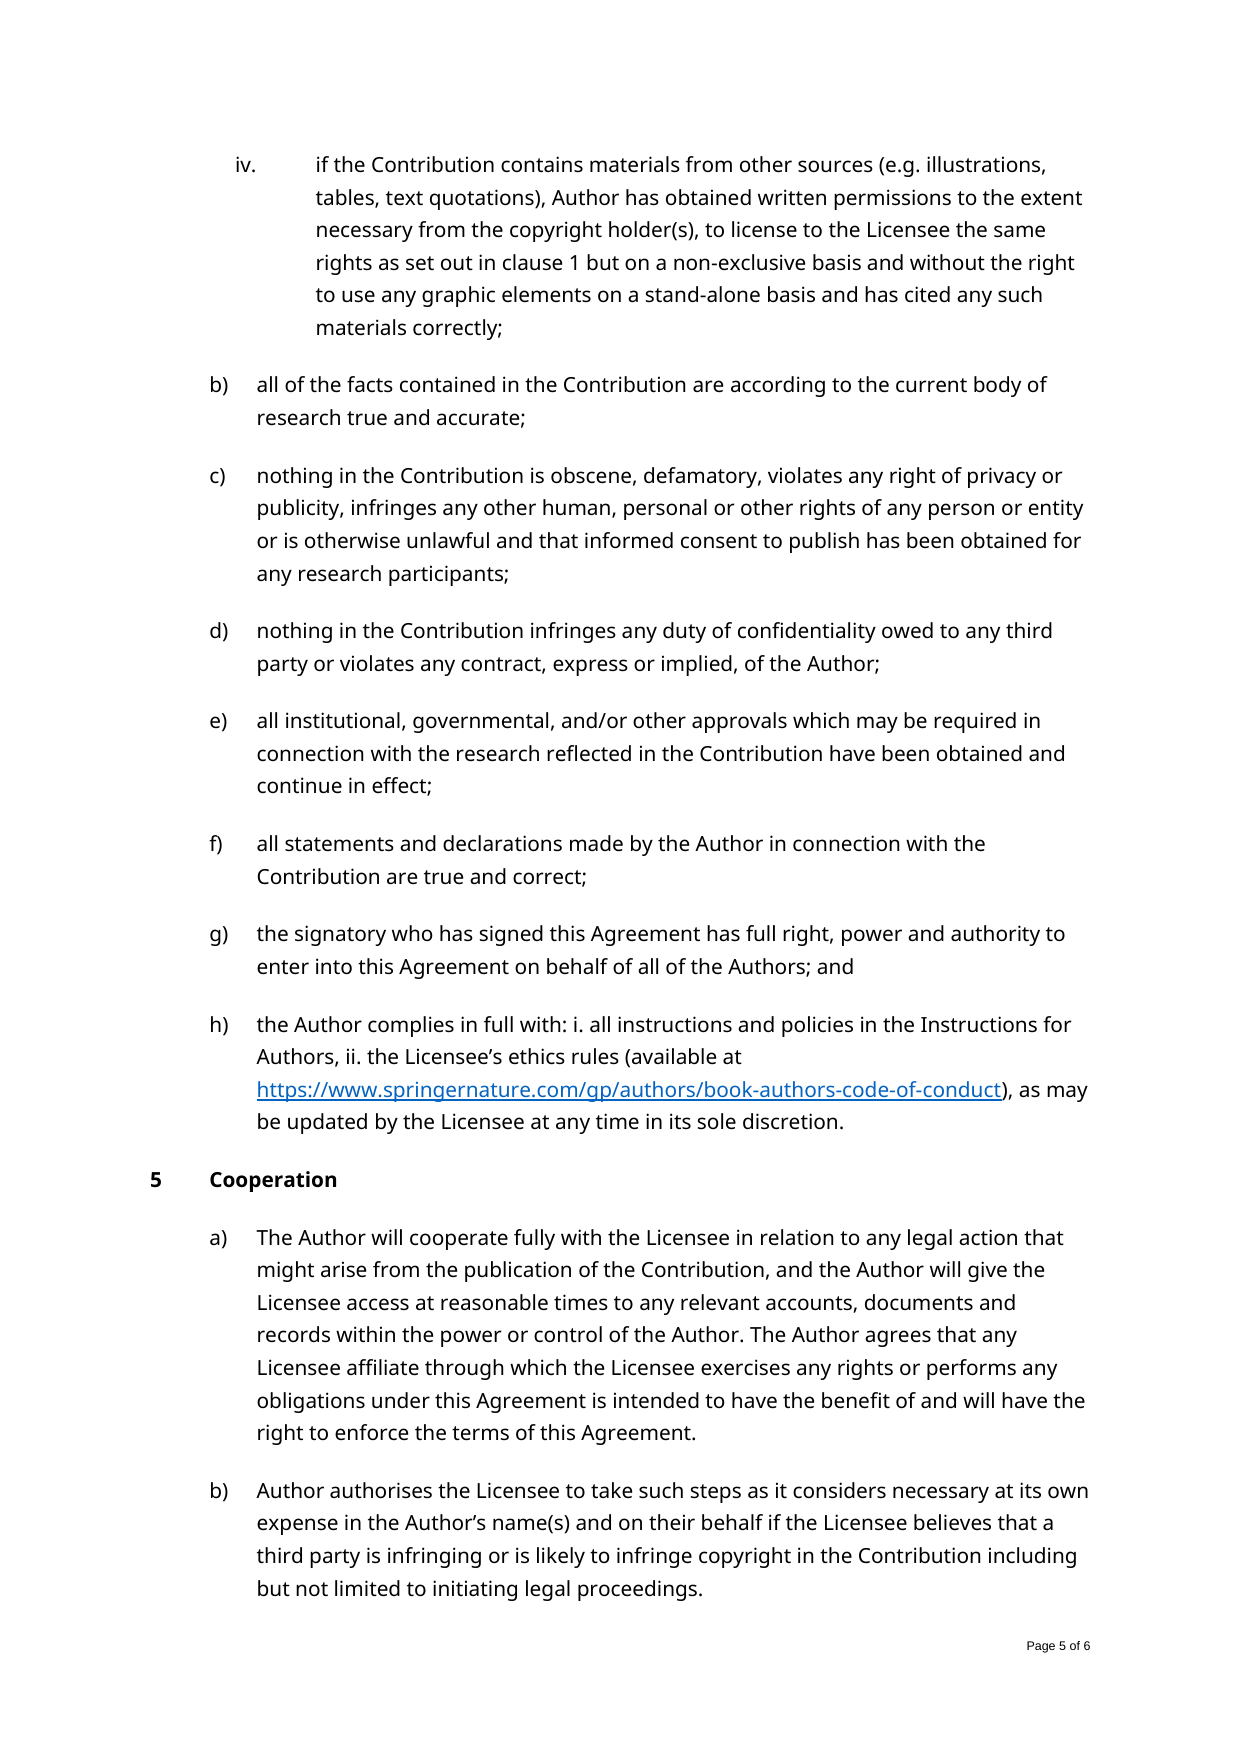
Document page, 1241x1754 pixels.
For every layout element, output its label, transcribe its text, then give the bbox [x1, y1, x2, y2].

list nothing in the Contribution infringes any duty of confidentiality owed to any third party or violates any contract, express or implied, of the Author; [209, 616, 1090, 677]
list all of the facts contained in the Contribution are according to the current body of research true and accurate; [209, 371, 1090, 432]
list nothing in the Contribution is obscene, defamatory, violates any right of privacy or publicity, infringes any other human, personal or other rights of any person or entity or is otherwise unlawful and that informed consent to publish has been obtained for any research participants; [209, 461, 1090, 587]
list The Author will cooperate fully with the Licensee in relation to any legal action that might arise from the publication of the Contribution, and the Author will give the Licensee access at reasonable times to any relevant accounts, documents and records within the power or control of the Author. The Author agrees that any Licensee affiliate through which the Licensee exercises any rights or performs any obligations under this Agreement is intended to have the benefit of and will have the right to enforce the terms of this Agreement. [209, 1223, 1090, 1447]
list Author authorises the Licensee to take such steps as it considers necessary at its own expense in the Author’s name(s) and on their behalf if the Licensee believes that a third party is infringing or is likely to infringe copyright in the Contribution including but not limited to initiating legal proceedings. [209, 1476, 1090, 1602]
list the Author complies in full with: i. all instructions and policies in the Instructions for Authors, ii. the Licensee’s ethics rules (available at https://www.springernature.com/gp/authors/book-authors-code-of-conduct), as may be updated by the Licensee at any time in its sole discretion. [209, 1010, 1090, 1136]
list all statements and declarations made by the Author in connection with the Contribution are true and correct; [209, 829, 1090, 890]
list all institutional, governmental, and/or other approvals which may be required in connection with the research reflected in the Contribution have been obtained and continue in effect; [209, 706, 1090, 800]
list if the Contribution contains materials from other sources (e.g. illustrations, tables, text quotations), Author has obtained written permissions to the extent necessary from the copyright holder(s), to license to the Licensee the same rights as set out in clause 1 but on a non-exclusive basis and without the right to use any graphic elements on a stand-alone basis and has cited any such materials correctly; [256, 150, 1090, 341]
list Cooperation [150, 1165, 1090, 1193]
list the signatory who has signed this Agreement has full right, power and authority to enter into this Agreement on behalf of all of the Authors; and [209, 919, 1090, 981]
